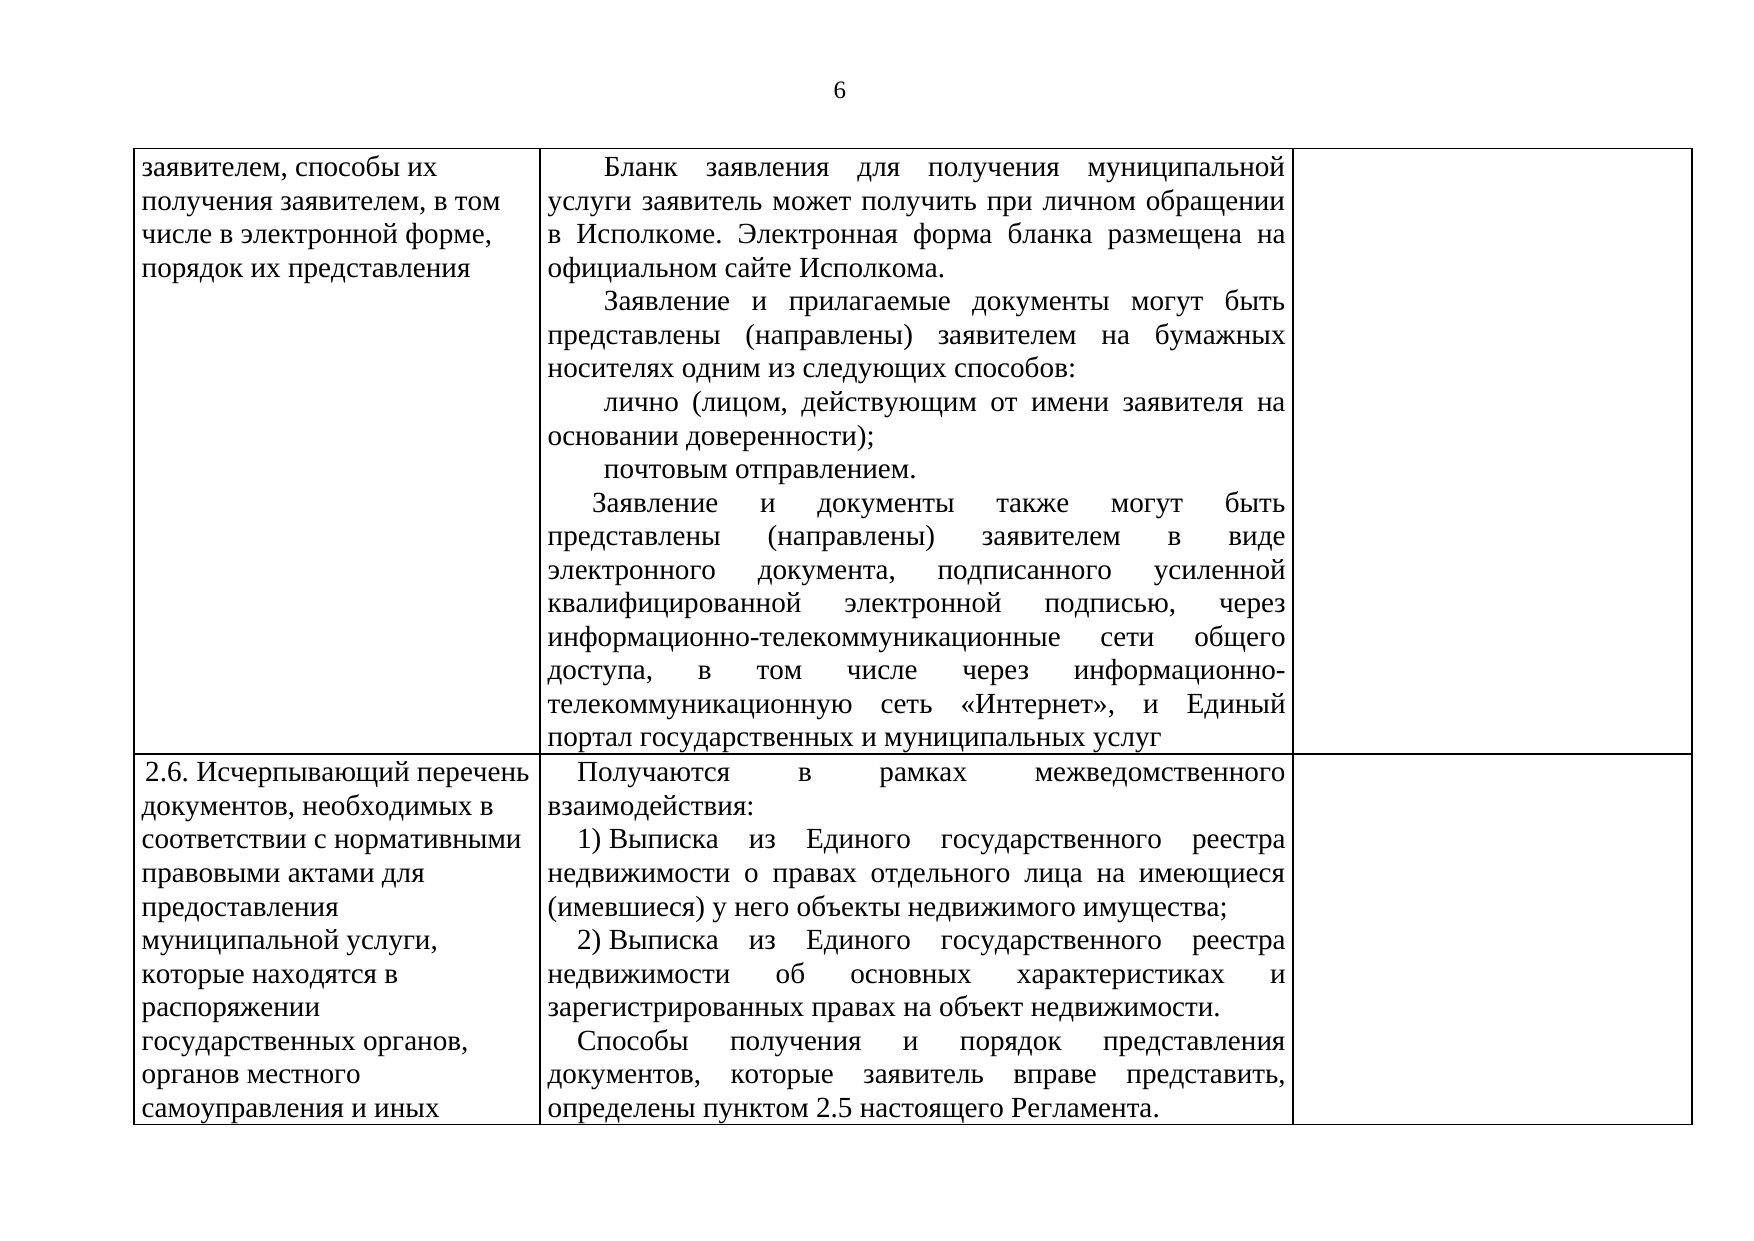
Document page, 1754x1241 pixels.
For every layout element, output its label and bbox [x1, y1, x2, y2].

table_cell [135, 149, 539, 753]
table_cell [1294, 149, 1691, 753]
table_cell [541, 755, 1292, 1123]
table_cell [1294, 755, 1691, 1123]
table_cell [541, 149, 1292, 753]
table_cell [135, 755, 539, 1123]
